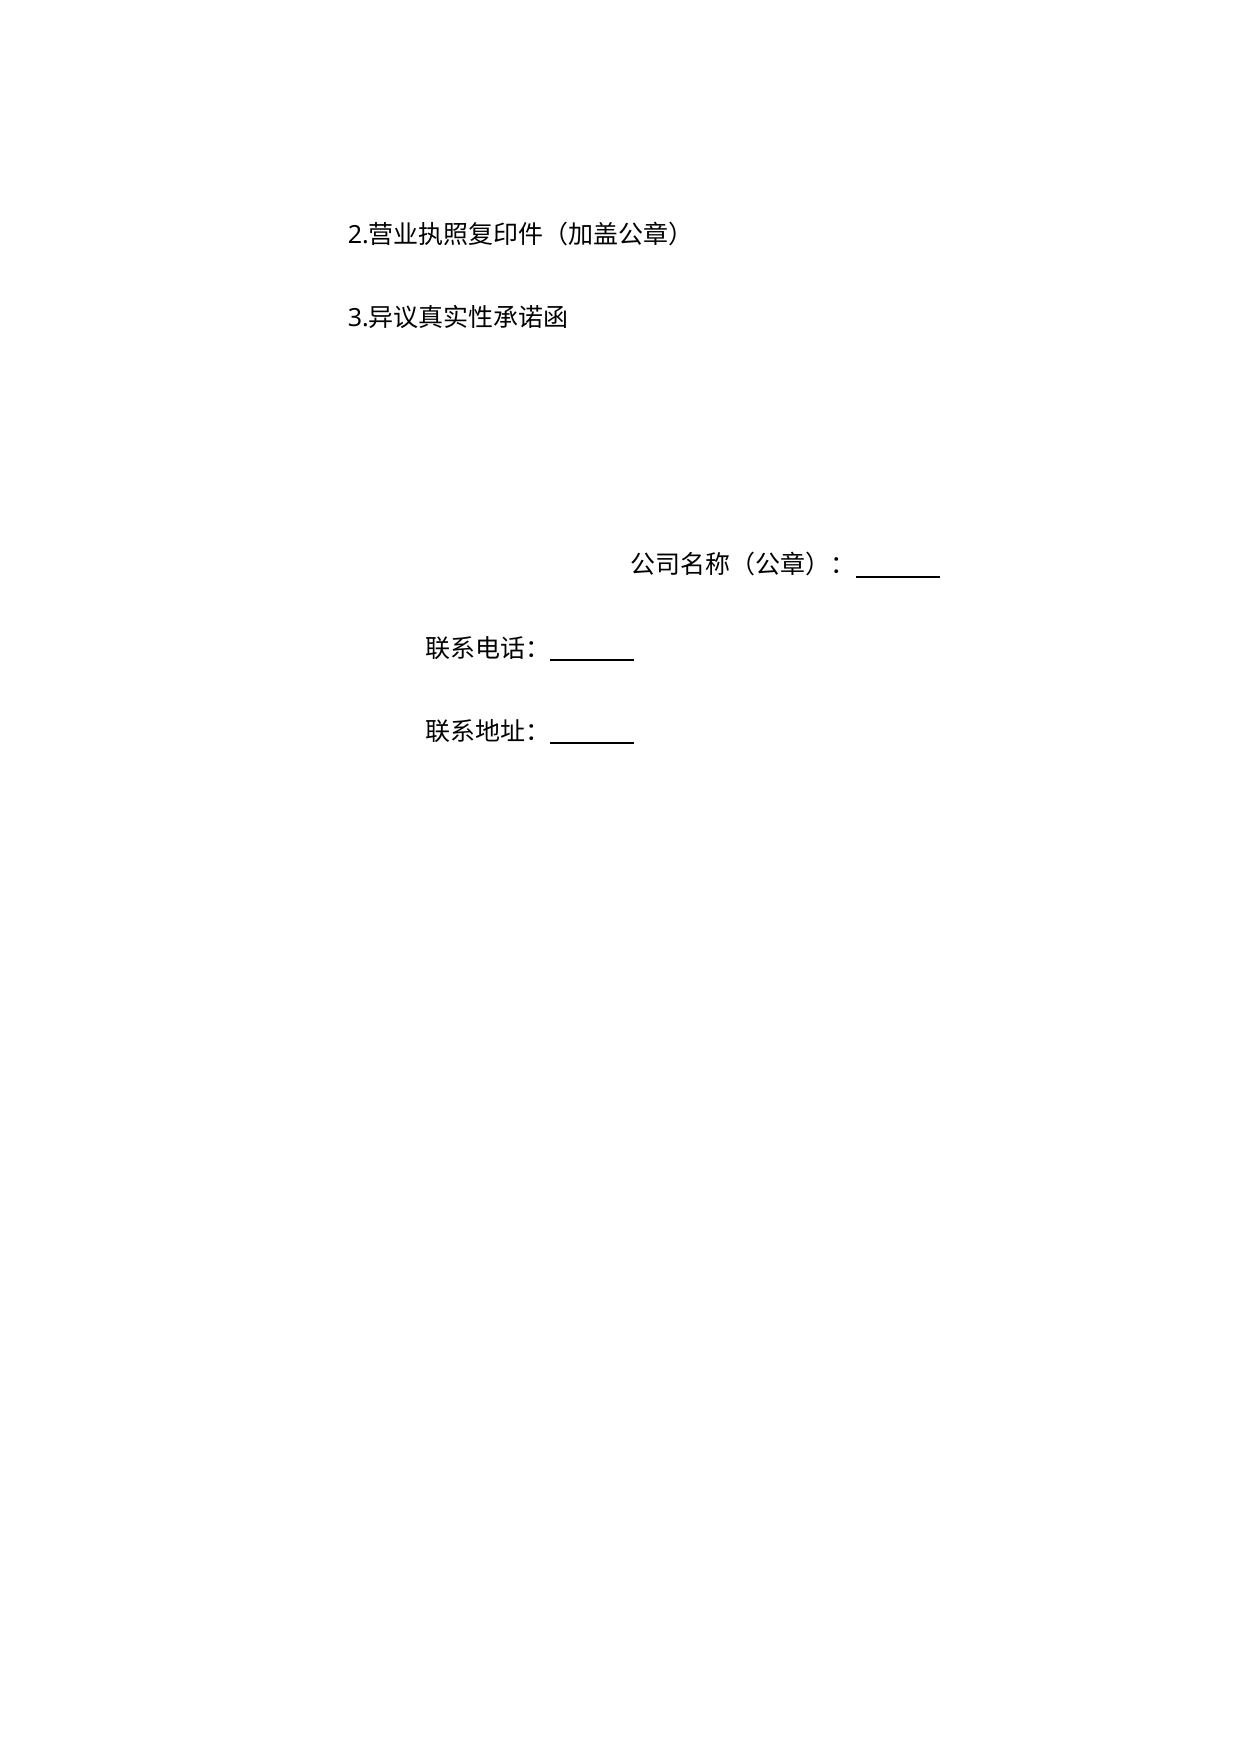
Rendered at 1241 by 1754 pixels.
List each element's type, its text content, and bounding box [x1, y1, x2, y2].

text 联系电话： [148, 614, 1092, 679]
text 2.营业执照复印件（加盖公章） [148, 200, 1092, 265]
text 公司名称（公章）： [148, 531, 992, 596]
text 3.异议真实性承诺函 [148, 283, 1092, 348]
text 联系地址： [148, 697, 1092, 762]
